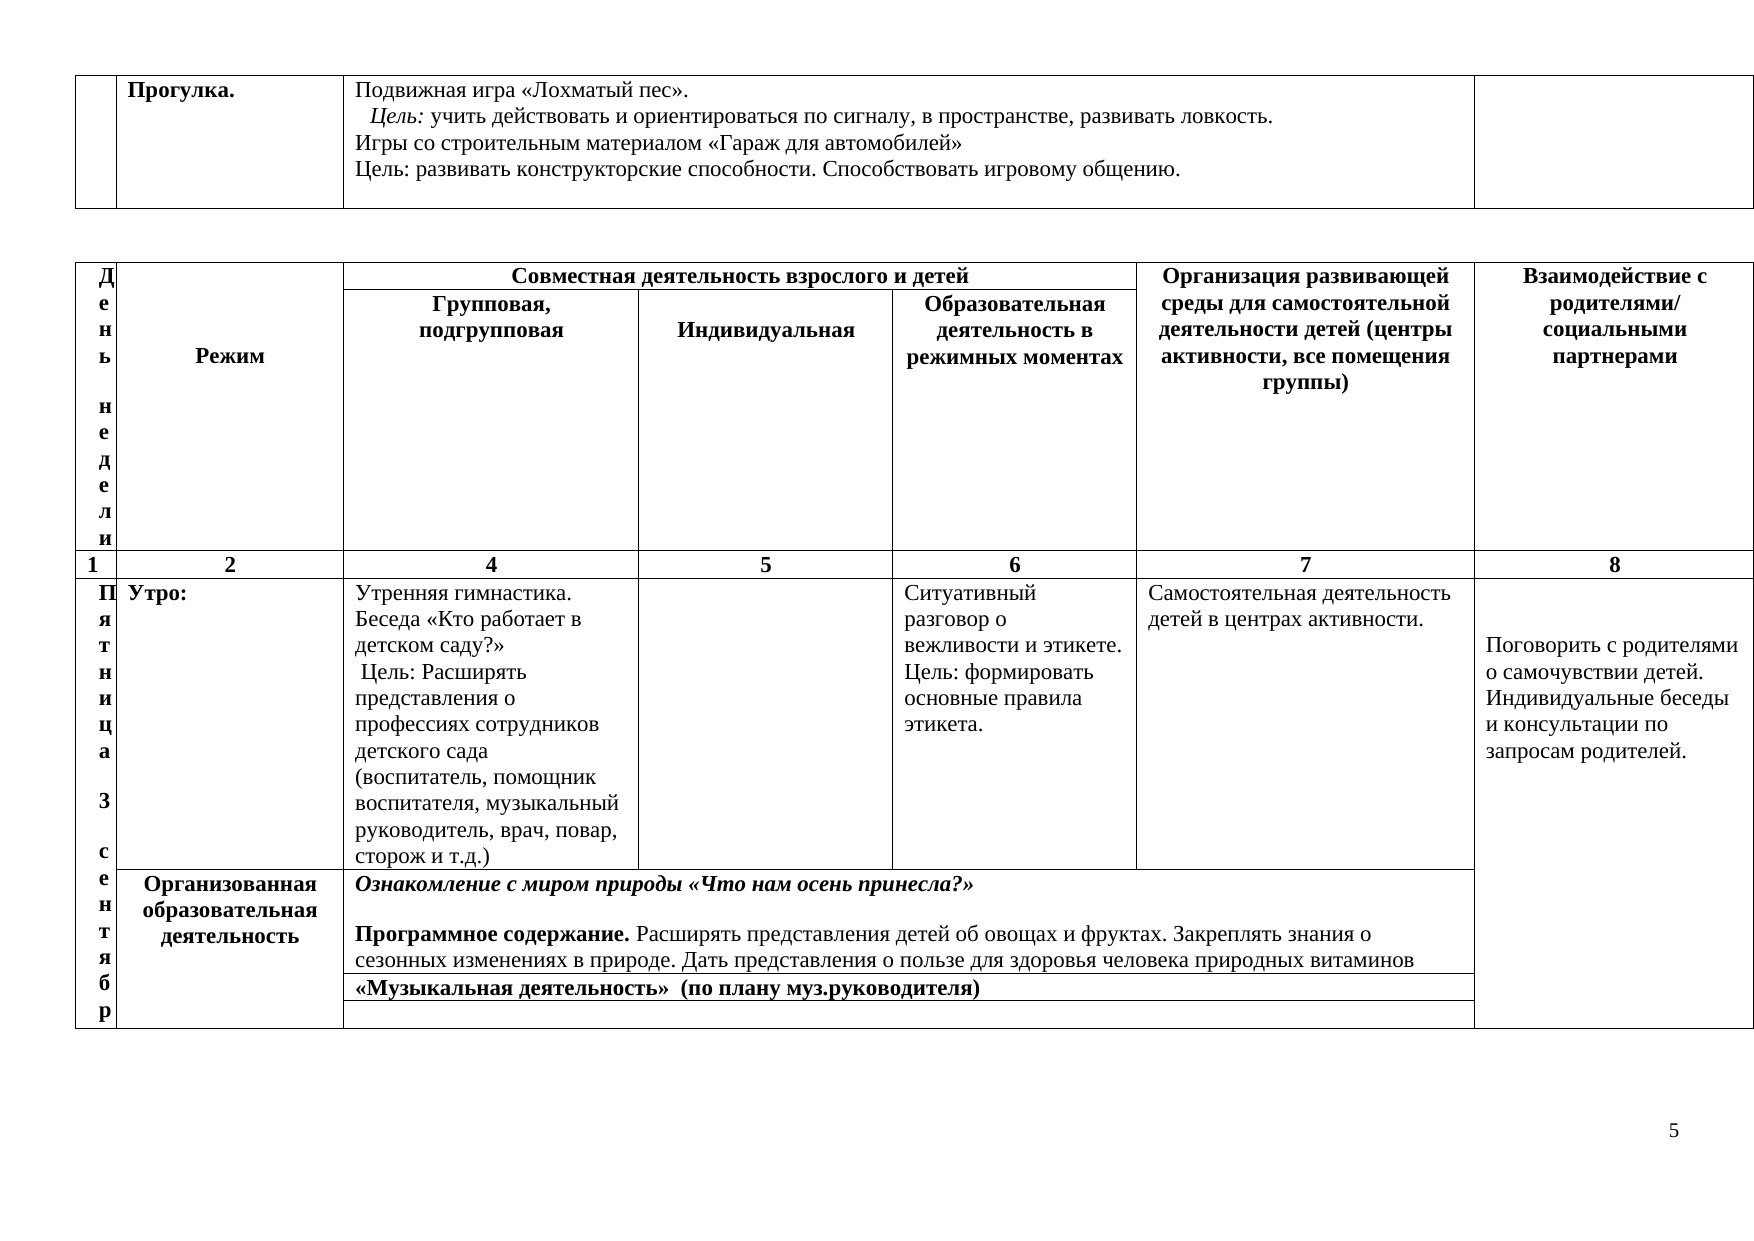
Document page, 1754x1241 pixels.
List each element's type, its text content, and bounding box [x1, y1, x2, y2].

table_cell 6 [893, 551, 1136, 578]
table_cell [344, 1001, 1474, 1027]
table_cell Ситуативный разговор о вежливости и этикете. Цель: формировать основные правила этикета. [893, 579, 1136, 868]
table_cell Прогулка. [117, 76, 343, 208]
table_cell Индивидуальная [639, 290, 892, 550]
table_cell Образовательная деятельность в режимных моментах [893, 290, 1136, 550]
table_header Режим [117, 263, 343, 550]
table_cell Групповая, подгрупповая [344, 290, 638, 550]
table_header Организация развивающей среды для самостоятельной деятельности детей (центры активности, все помещения группы) [1137, 263, 1474, 550]
table_cell Пятница 3 сентября [76, 579, 116, 1027]
table_header Совместная деятельность взрослого и детей [344, 263, 1136, 289]
table_cell 7 [1137, 551, 1474, 578]
table_cell Подвижная игра «Лохматый пес». Цель: учить действовать и ориентироваться по сигналу, в пространстве, развивать ловкость. Игры со строительным материалом «Гараж для автомобилей» Цель: развивать конструкторские способности. Способствовать игровому общению. [344, 76, 1474, 208]
table_cell Поговорить с родителями о самочувствии детей. Индивидуальные беседы и консультации по запросам родителей. [1475, 579, 1753, 1027]
table_cell «Музыкальная деятельность» (по плану муз.руководителя) [344, 974, 1474, 1000]
table_cell 4 [344, 551, 638, 578]
table_cell [639, 579, 892, 868]
table_cell 8 [1475, 551, 1753, 578]
table_cell 1 [76, 551, 116, 578]
table_cell 5 [639, 551, 892, 578]
table_cell Утро: [117, 579, 343, 868]
table_cell Организованная образовательная деятельность [117, 870, 343, 1027]
table_cell Утренняя гимнастика. Беседа «Кто работает в детском саду?» Цель: Расширять представления о профессиях сотрудников детского сада (воспитатель, помощник воспитателя, музыкальный руководитель, врач, повар, сторож и т.д.) [344, 579, 638, 868]
table_cell 2 [117, 551, 343, 578]
table_header День недели [76, 263, 116, 550]
table_cell Ознакомление с миром природы «Что нам осень принесла?» Программное содержание. Расширять представления детей об овощах и фруктах. Закреплять знания о сезонных изменениях в природе. Дать представления о пользе для здоровья человека природных витаминов [344, 870, 1474, 973]
table_cell Самостоятельная деятельность детей в центрах активности. [1137, 579, 1474, 868]
table_header Взаимодействие с родителями/ социальными партнерами [1475, 263, 1753, 550]
